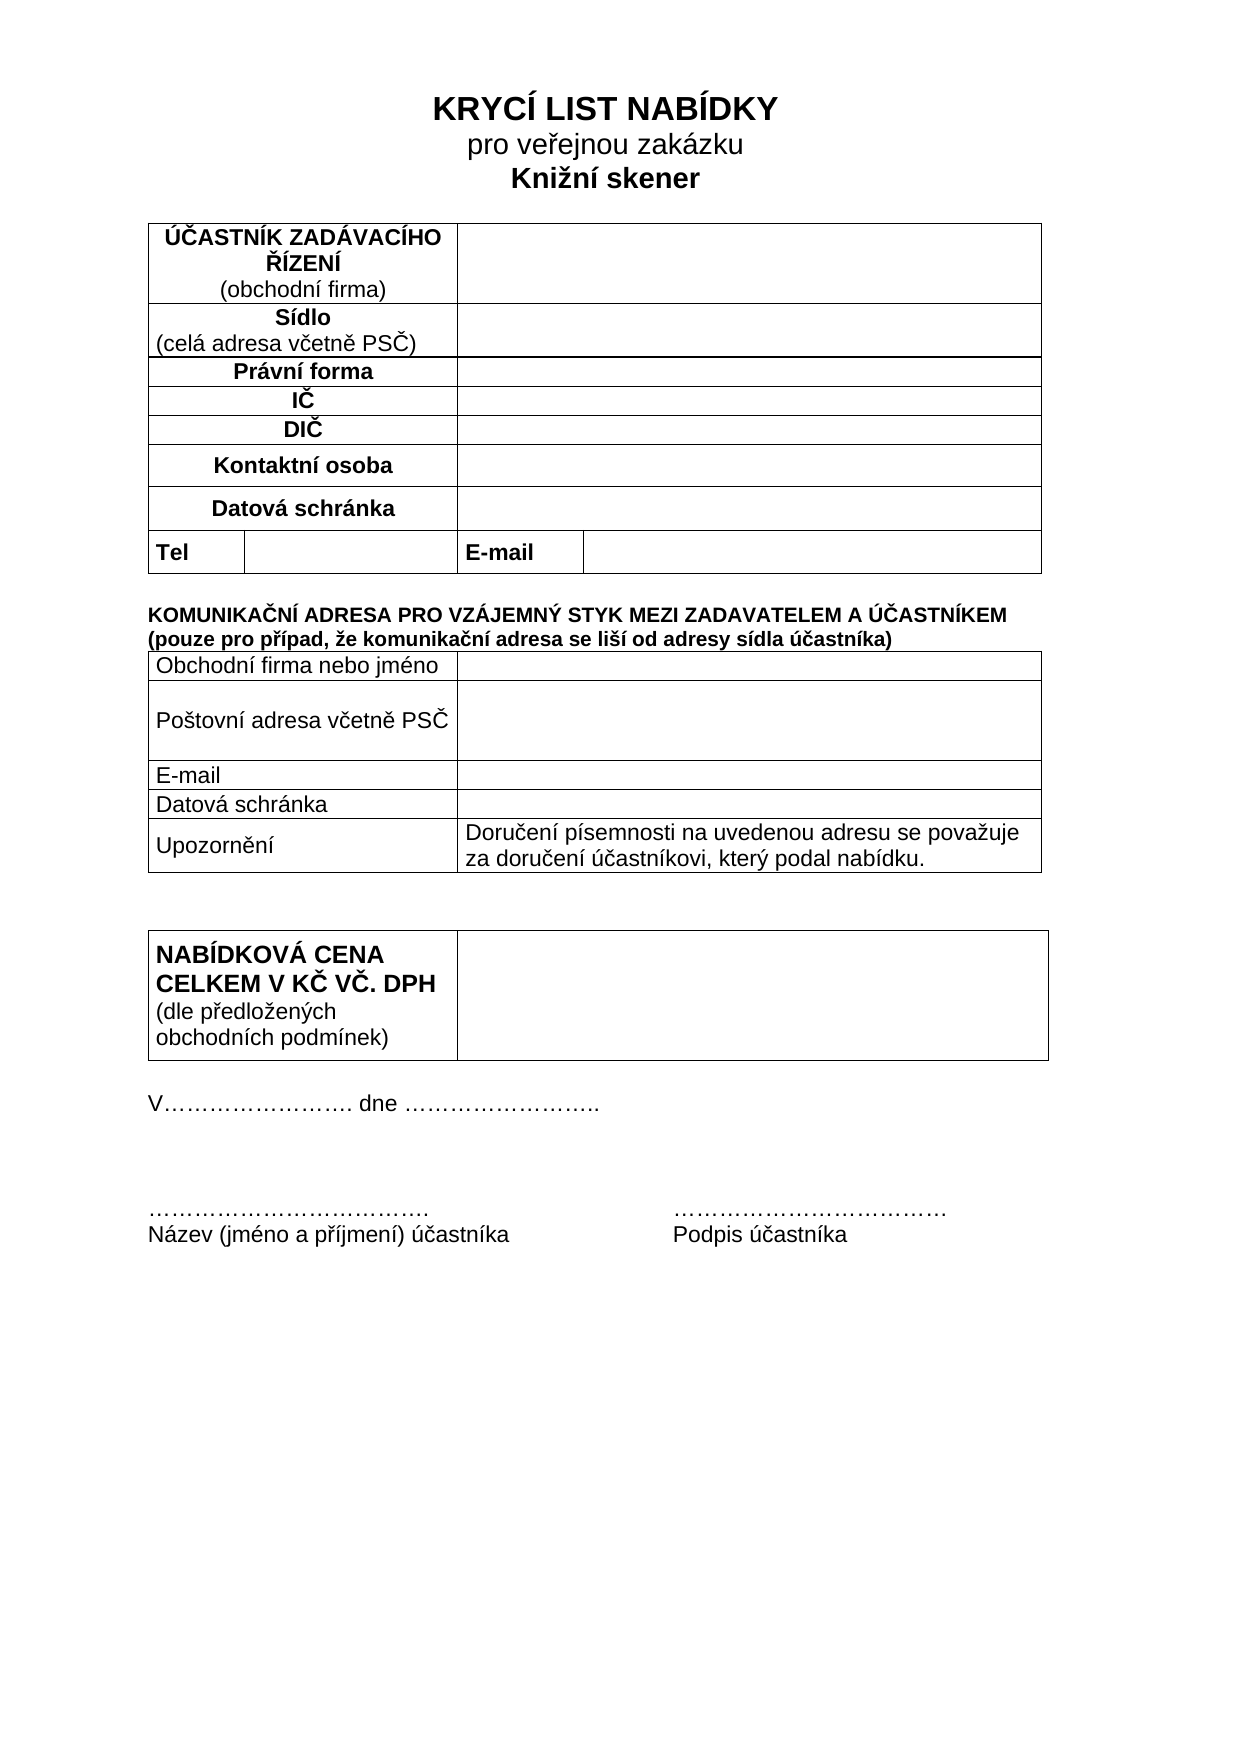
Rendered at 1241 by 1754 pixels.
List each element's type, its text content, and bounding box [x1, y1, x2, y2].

table_cell Datová schránka [149, 487, 457, 530]
table_header [458, 652, 1041, 679]
table_header Obchodní firma nebo jméno [149, 652, 457, 679]
table_header ÚČASTNÍK ZADÁVACÍHO ŘÍZENÍ (obchodní firma) [149, 224, 457, 303]
table_cell Upozornění [149, 819, 457, 872]
table_cell [458, 761, 1041, 789]
table_cell Kontaktní osoba [149, 445, 457, 486]
table_cell Poštovní adresa včetně PSČ [149, 681, 457, 760]
text (pouze pro případ, že komunikační adresa se liší od adresy sídla účastníka) [148, 627, 1063, 651]
text ………………………………. ……………………………… [148, 1195, 1063, 1221]
table_cell Právní forma [149, 358, 457, 386]
table_cell Doručení písemnosti na uvedenou adresu se považuje za doručení účastníkovi, který podal nabídku. [458, 819, 1041, 872]
table_cell DIČ [149, 416, 457, 444]
table_cell [458, 445, 1041, 486]
text Knižní skener [148, 161, 1063, 194]
table_header Nabídková cena celkem v Kč vč. DPH (dle předložených obchodních podmínek) [149, 931, 457, 1060]
table_cell Sídlo (celá adresa včetně PSČ) [149, 304, 457, 356]
table_cell IČ [149, 387, 457, 414]
text V……………………. dne …………………….. [148, 1089, 1063, 1116]
text KRYCÍ LIST NABÍDKY [148, 89, 1063, 127]
table_cell [584, 531, 1041, 573]
table_cell [458, 387, 1041, 414]
table_cell Datová schránka [149, 790, 457, 818]
text KOMUNIKAČNÍ ADRESA PRO VZÁJEMNÝ STYK MEZI ZADAVATELEM A ÚČASTNÍKEM [148, 603, 1063, 627]
table_header [458, 224, 1041, 303]
table_cell [458, 416, 1041, 444]
table_cell E-mail [149, 761, 457, 789]
table_cell [458, 304, 1041, 356]
table_cell [245, 531, 457, 573]
table_cell [458, 358, 1041, 386]
table_cell Tel [149, 531, 244, 573]
table_header [458, 931, 1048, 1060]
table_cell [458, 790, 1041, 818]
text pro veřejnou zakázku [148, 127, 1063, 161]
text Název (jméno a příjmení) účastníka Podpis účastníka [148, 1221, 1063, 1248]
table_cell [458, 681, 1041, 760]
table_cell E-mail [458, 531, 583, 573]
table_cell [458, 487, 1041, 530]
